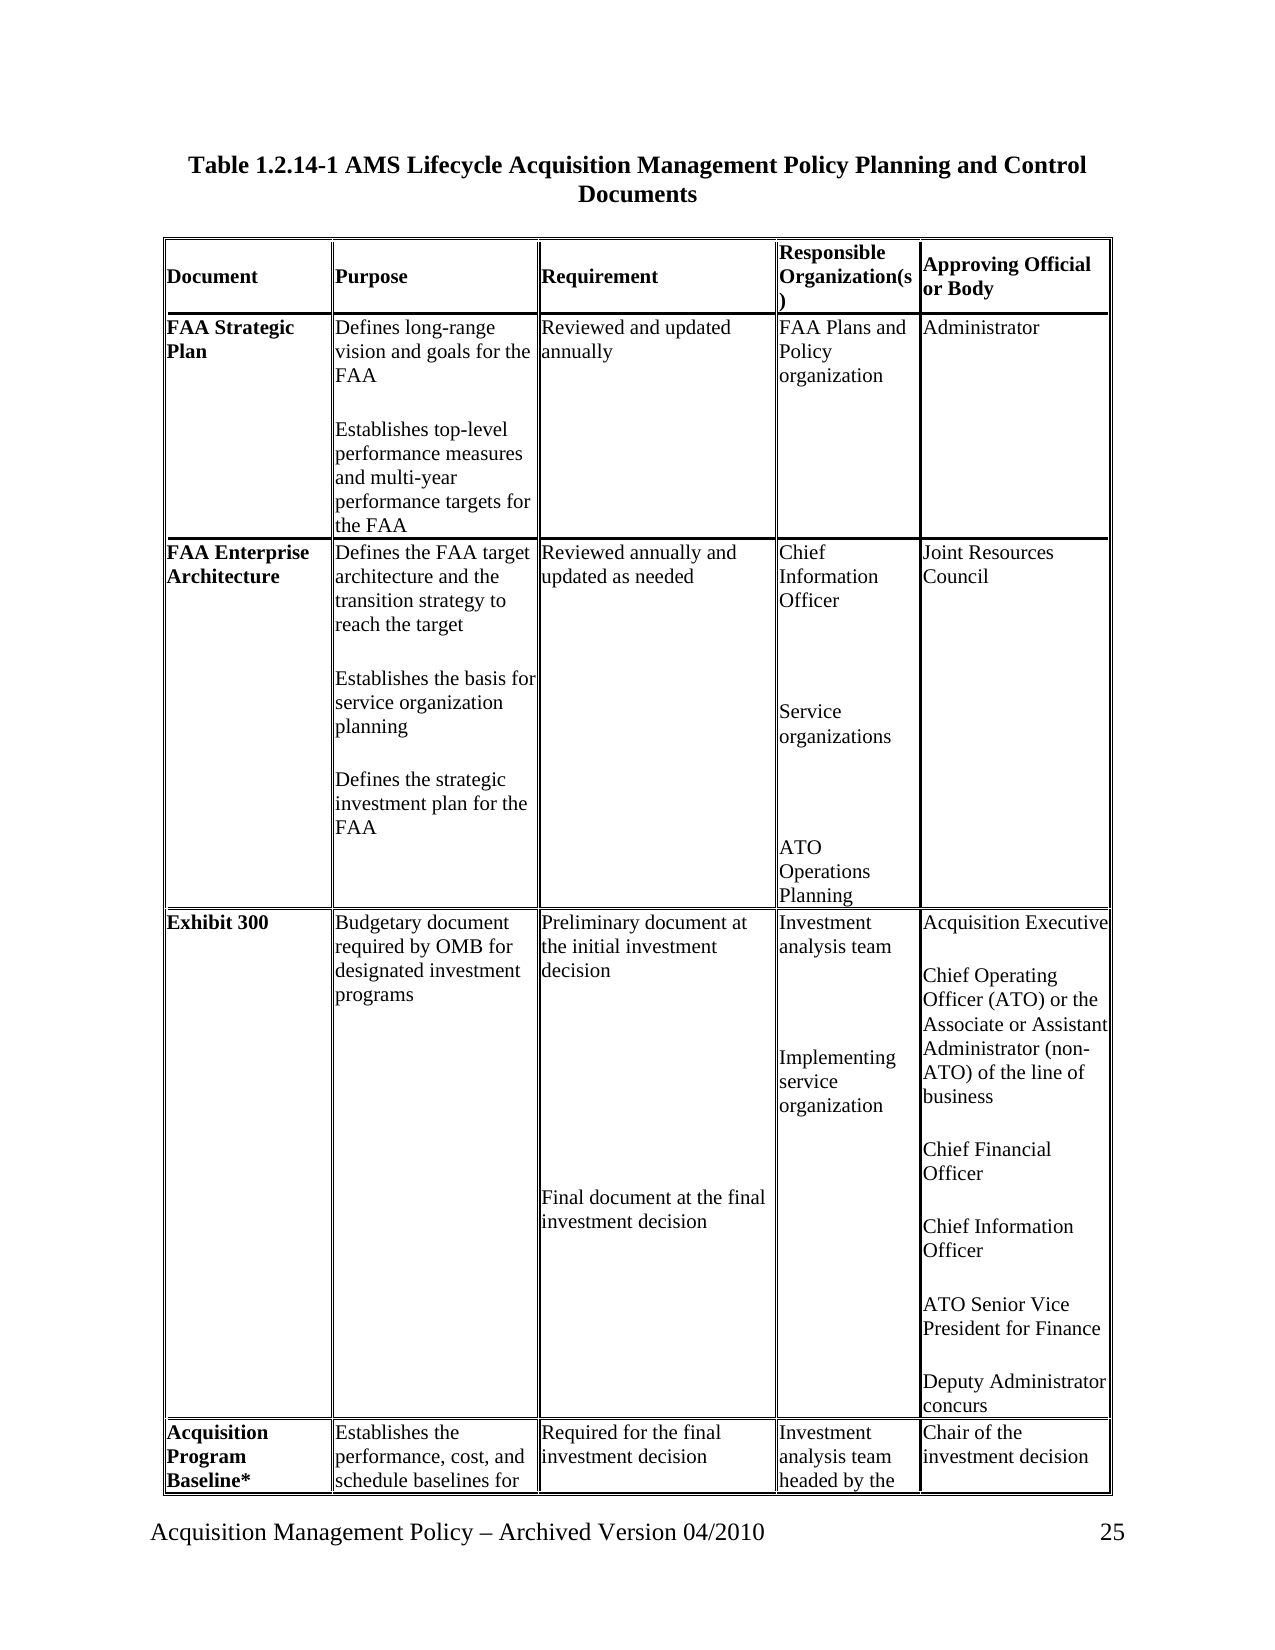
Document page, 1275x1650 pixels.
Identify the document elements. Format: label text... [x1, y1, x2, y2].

table_cell Joint Resources Council [922, 537, 1109, 907]
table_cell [164, 1417, 333, 1492]
table_cell Acquisition Executive Chief Operating Officer (ATO) or the Associate or Assistant Administrator (non-ATO) of the line of business Chief Financial Officer Chief Information Officer ATO Senior Vice President for Finance Deputy Administrator concurs [920, 907, 1111, 1417]
table_cell FAA Enterprise Architecture [166, 537, 331, 907]
table_cell Reviewed annually and updated as needed [541, 540, 775, 907]
table_cell Investment analysis team Implementing service organization [778, 910, 919, 1417]
table_cell Exhibit 300 [164, 907, 333, 1417]
table_cell Chief Information Officer Service organizations ATO Operations Planning [778, 540, 919, 907]
table_cell Administrator [922, 312, 1109, 537]
table_cell Budgetary document required by OMB for designated investment programs [334, 910, 537, 1417]
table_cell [539, 1420, 777, 1492]
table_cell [333, 1417, 539, 1492]
table_cell Preliminary document at the initial investment decision Final document at the final investment decision [541, 910, 775, 1417]
table_cell FAA Strategic Plan [166, 312, 331, 537]
table_cell Reviewed and updated annually [541, 315, 775, 537]
table_cell Defines long-range vision and goals for the FAA Establishes top-level performance measures and multi-year performance targets for the FAA [334, 315, 537, 537]
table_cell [920, 1417, 1111, 1492]
table_header Approving Official or Body [920, 240, 1109, 312]
text Table 1.2.14-1 AMS Lifecycle Acquisition Management Policy Planning and Control Documents [150, 150, 1125, 207]
table_header Document [166, 240, 333, 312]
table_header Purpose [333, 238, 539, 312]
table_cell Defines the FAA target architecture and the transition strategy to reach the target Establishes the basis for service organization planning Defines the strategic investment plan for the FAA [334, 540, 537, 907]
table_cell FAA Plans and Policy organization [778, 315, 919, 537]
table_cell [777, 1420, 920, 1492]
table_header Requirement [539, 240, 777, 312]
table_header Responsible Organization(s) [777, 240, 920, 312]
